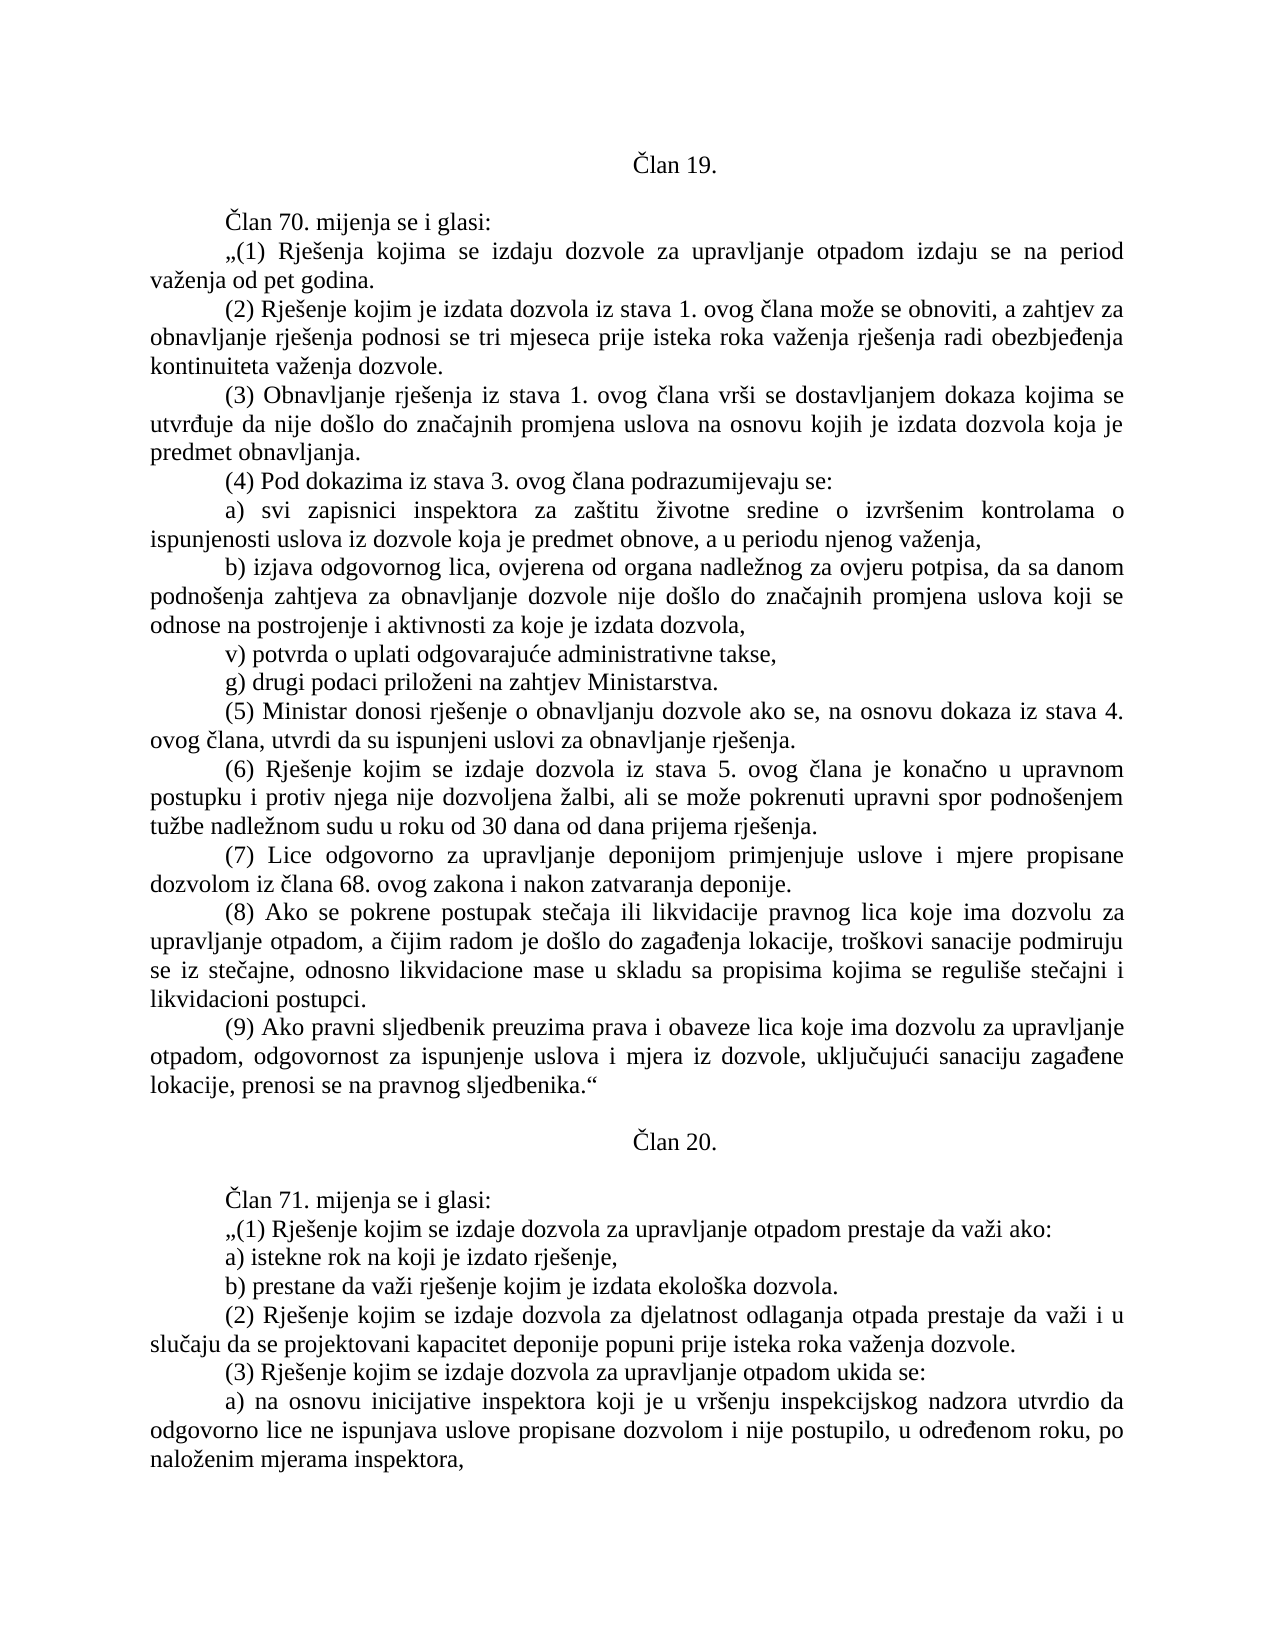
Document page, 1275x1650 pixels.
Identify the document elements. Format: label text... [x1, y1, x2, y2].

text b) prestane da važi rješenje kojim je izdata ekološka dozvola. [150, 1271, 1125, 1300]
text a) istekne rok na koji je izdato rješenje, [150, 1242, 1125, 1271]
text (7) Lice odgovorno za upravljanje deponijom primjenjuje uslove i mjere propisane dozvolom iz člana 68. ovog zakona i nakon zatvaranja deponije. [150, 840, 1125, 897]
text „(1) Rješenje kojim se izdaje dozvola za upravljanje otpadom prestaje da važi ako: [150, 1214, 1125, 1242]
text Član 71. mijenja se i glasi: [150, 1185, 1125, 1214]
text (3) Obnavljanje rješenja iz stava 1. ovog člana vrši se dostavljanjem dokaza kojima se utvrđuje da nije došlo do značajnih promjena uslova na osnovu kojih je izdata dozvola koja je predmet obnavljanja. [150, 380, 1125, 466]
text (3) Rješenje kojim se izdaje dozvola za upravljanje otpadom ukida se: [150, 1357, 1125, 1386]
text v) potvrda o uplati odgovarajuće administrativne takse, [150, 639, 1125, 667]
text (4) Pod dokazima iz stava 3. ovog člana podrazumijevaju se: [150, 466, 1125, 495]
text Član 70. mijenja se i glasi: [150, 207, 1125, 236]
text (9) Ako pravni sljedbenik preuzima prava i obaveze lica koje ima dozvolu za upravljanje otpadom, odgovornost za ispunjenje uslova i mjera iz dozvole, uključujući sanaciju zagađene lokacije, prenosi se na pravnog sljedbenika.“ [150, 1012, 1125, 1099]
text b) izjava odgovornog lica, ovjerena od organa nadležnog za ovjeru potpisa, da sa danom podnošenja zahtjeva za obnavljanje dozvole nije došlo do značajnih promjena uslova koji se odnose na postrojenje i aktivnosti za koje je izdata dozvola, [150, 552, 1125, 639]
text (5) Ministar donosi rješenje o obnavljanju dozvole ako se, na osnovu dokaza iz stava 4. ovog člana, utvrdi da su ispunjeni uslovi za obnavljanje rješenja. [150, 696, 1125, 754]
text (8) Ako se pokrene postupak stečaja ili likvidacije pravnog lica koje ima dozvolu za upravljanje otpadom, a čijim radom je došlo do zagađenja lokacije, troškovi sanacije podmiruju se iz stečajne, odnosno likvidacione mase u skladu sa propisima kojima se reguliše stečajni i likvidacioni postupci. [150, 897, 1125, 1012]
text a) na osnovu inicijative inspektora koji je u vršenju inspekcijskog nadzora utvrdio da odgovorno lice ne ispunjava uslove propisane dozvolom i nije postupilo, u određenom roku, po naloženim mjerama inspektora, [150, 1386, 1125, 1472]
text (2) Rješenje kojim se izdaje dozvola za djelatnost odlaganja otpada prestaje da važi i u slučaju da se projektovani kapacitet deponije popuni prije isteka roka važenja dozvole. [150, 1300, 1125, 1357]
text „(1) Rješenja kojima se izdaju dozvole za upravljanje otpadom izdaju se na period važenja od pet godina. [150, 236, 1125, 294]
text Član 20. [150, 1127, 1125, 1156]
text a) svi zapisnici inspektora za zaštitu životne sredine o izvršenim kontrolama o ispunjenosti uslova iz dozvole koja je predmet obnove, a u periodu njenog važenja, [150, 495, 1125, 552]
text Član 19. [150, 150, 1125, 179]
text (2) Rješenje kojim je izdata dozvola iz stava 1. ovog člana može se obnoviti, a zahtjev za obnavljanje rješenja podnosi se tri mjeseca prije isteka roka važenja rješenja radi obezbjeđenja kontinuiteta važenja dozvole. [150, 294, 1125, 380]
text g) drugi podaci priloženi na zahtjev Ministarstva. [150, 667, 1125, 696]
text (6) Rješenje kojim se izdaje dozvola iz stava 5. ovog člana je konačno u upravnom postupku i protiv njega nije dozvoljena žalbi, ali se može pokrenuti upravni spor podnošenjem tužbe nadležnom sudu u roku od 30 dana od dana prijema rješenja. [150, 754, 1125, 840]
